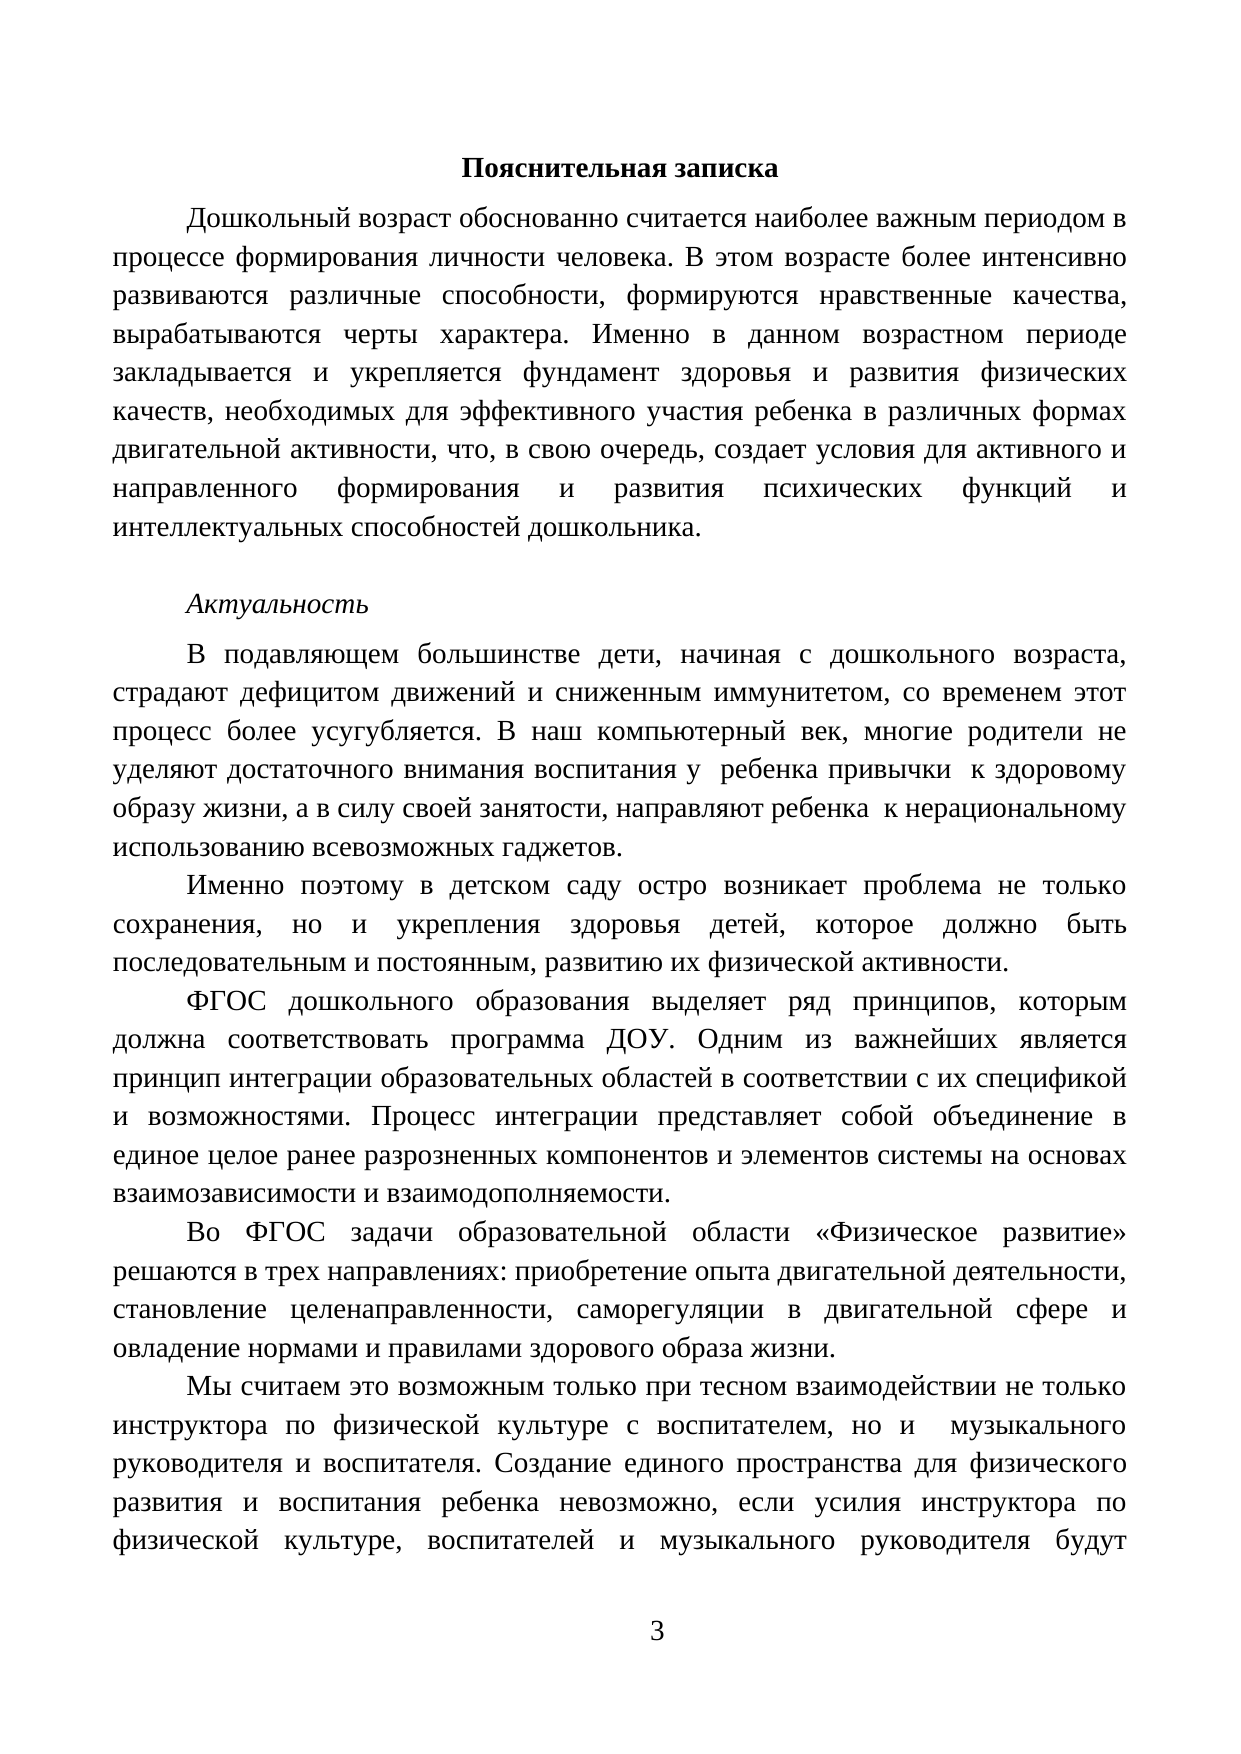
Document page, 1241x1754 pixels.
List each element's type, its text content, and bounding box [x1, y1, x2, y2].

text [112, 1368, 1128, 1556]
text Актуальность [112, 586, 1128, 619]
text Дошкольный возраст обоснованно считается наиболее важным периодом в процессе формирования личности человека. В этом возрасте более интенсивно развиваются различные способности, формируются нравственные качества, вырабатываются черты характера. Именно в данном возрастном периоде закладывается и укрепляется фундамент здоровья и развития физических качеств, необходимых для эффективного участия ребенка в различных формах двигательной активности, что, в свою очередь, создает условия для активного и направленного формирования и развития психических функций и интеллектуальных способностей дошкольника. [112, 200, 1128, 542]
text ФГОС дошкольного образования выделяет ряд принципов, которым должна соответствовать программа ДОУ. Одним из важнейших является принцип интеграции образовательных областей в соответствии с их спецификой и возможностями. Процесс интеграции представляет собой объединение в единое целое ранее разрозненных компонентов и элементов системы на основах взаимозависимости и взаимодополняемости. [113, 983, 1128, 1209]
text Именно поэтому в детском саду остро возникает проблема не только сохранения, но и укрепления здоровья детей, которое должно быть последовательным и постоянным, развитию их физической активности. [113, 867, 1128, 978]
text В подавляющем большинстве дети, начиная с дошкольного возраста, страдают дефицитом движений и сниженным иммунитетом, со временем этот процесс более усугубляется. В наш компьютерный век, многие родители не уделяют достаточного внимания воспитания у ребенка привычки к здоровому образу жизни, а в силу своей занятости, направляют ребенка к нерациональному использованию всевозможных гаджетов. [112, 636, 1128, 862]
text Во ФГОС задачи образовательной области «Физическое развитие» решаются в трех направлениях: приобретение опыта двигательной деятельности, становление целенаправленности, саморегуляции в двигательной сфере и овладение нормами и правилами здорового образа жизни. [113, 1214, 1128, 1363]
text Пояснительная записка [112, 150, 1128, 183]
